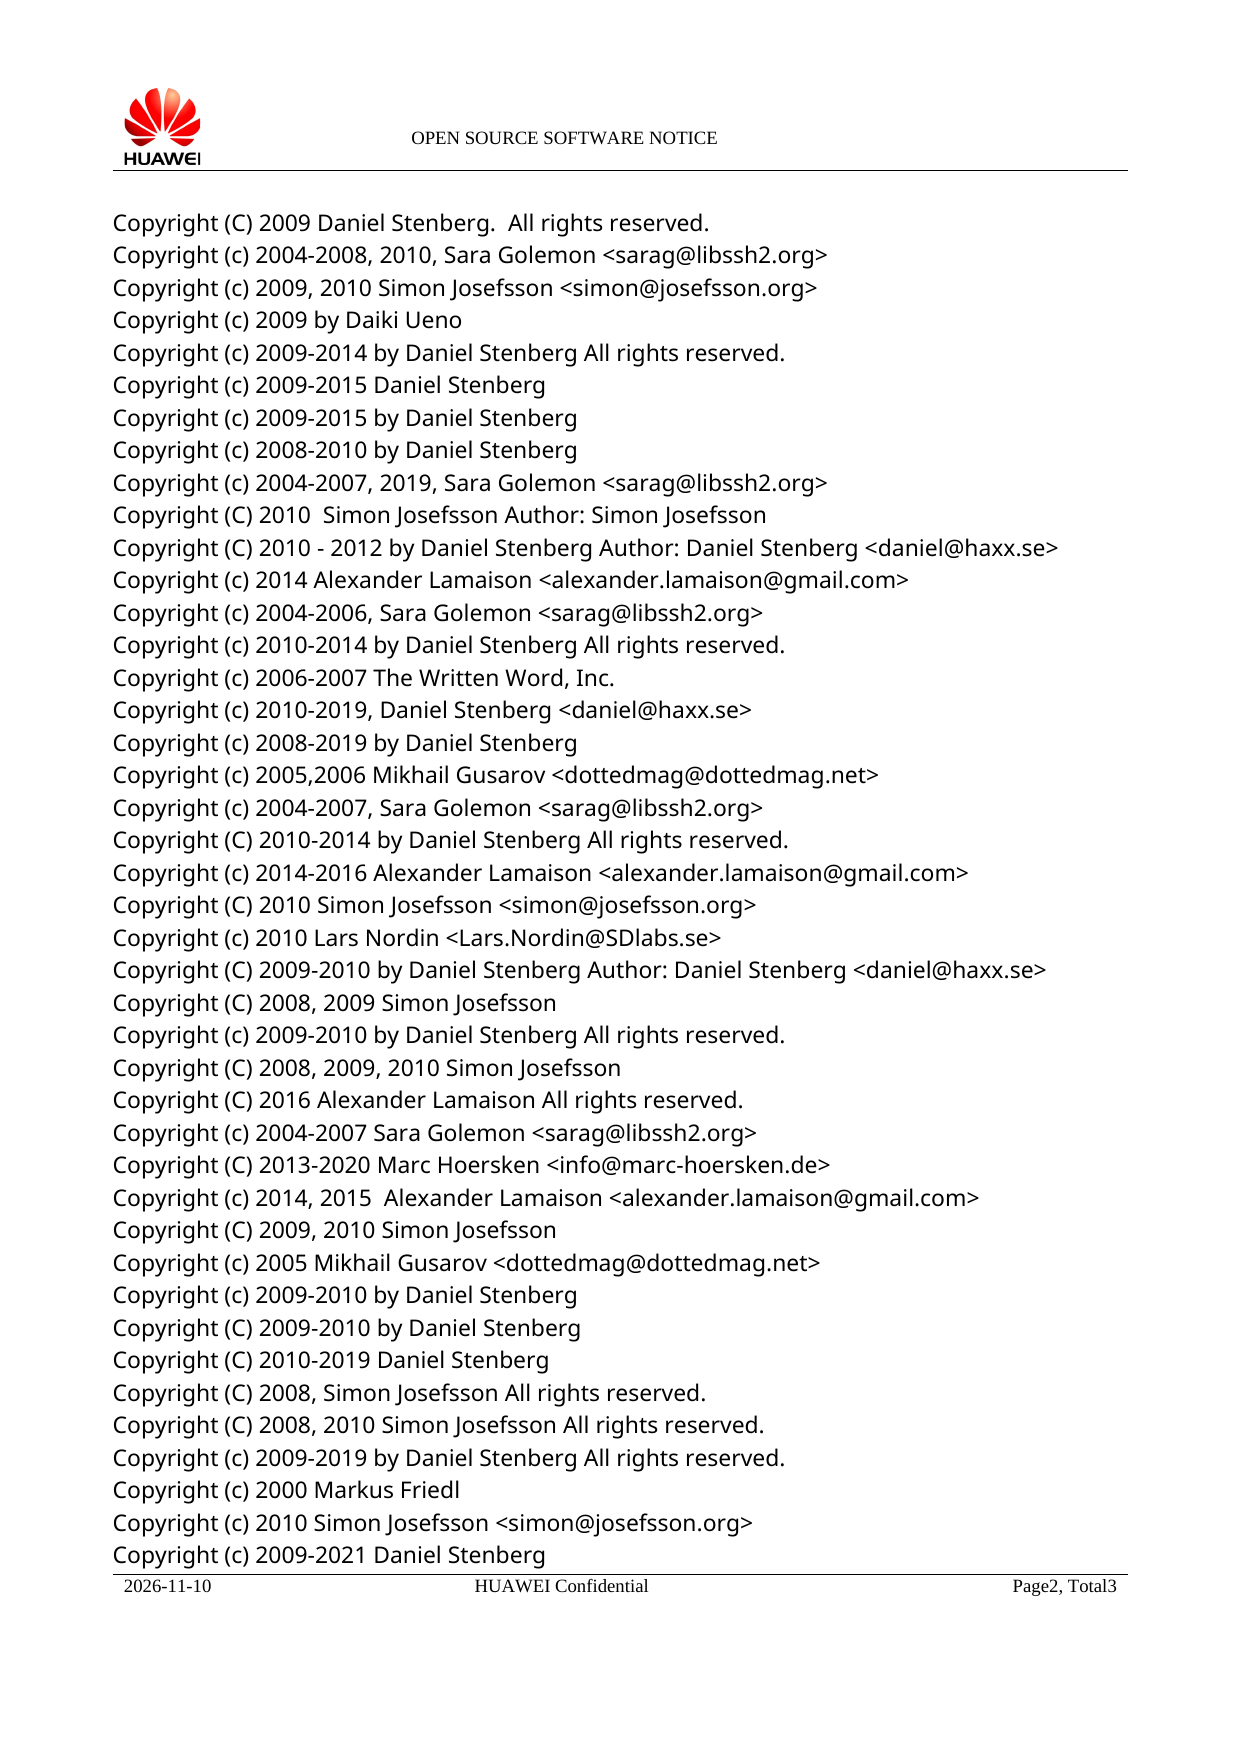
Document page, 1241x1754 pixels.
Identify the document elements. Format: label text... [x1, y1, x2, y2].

picture [124, 88, 201, 165]
